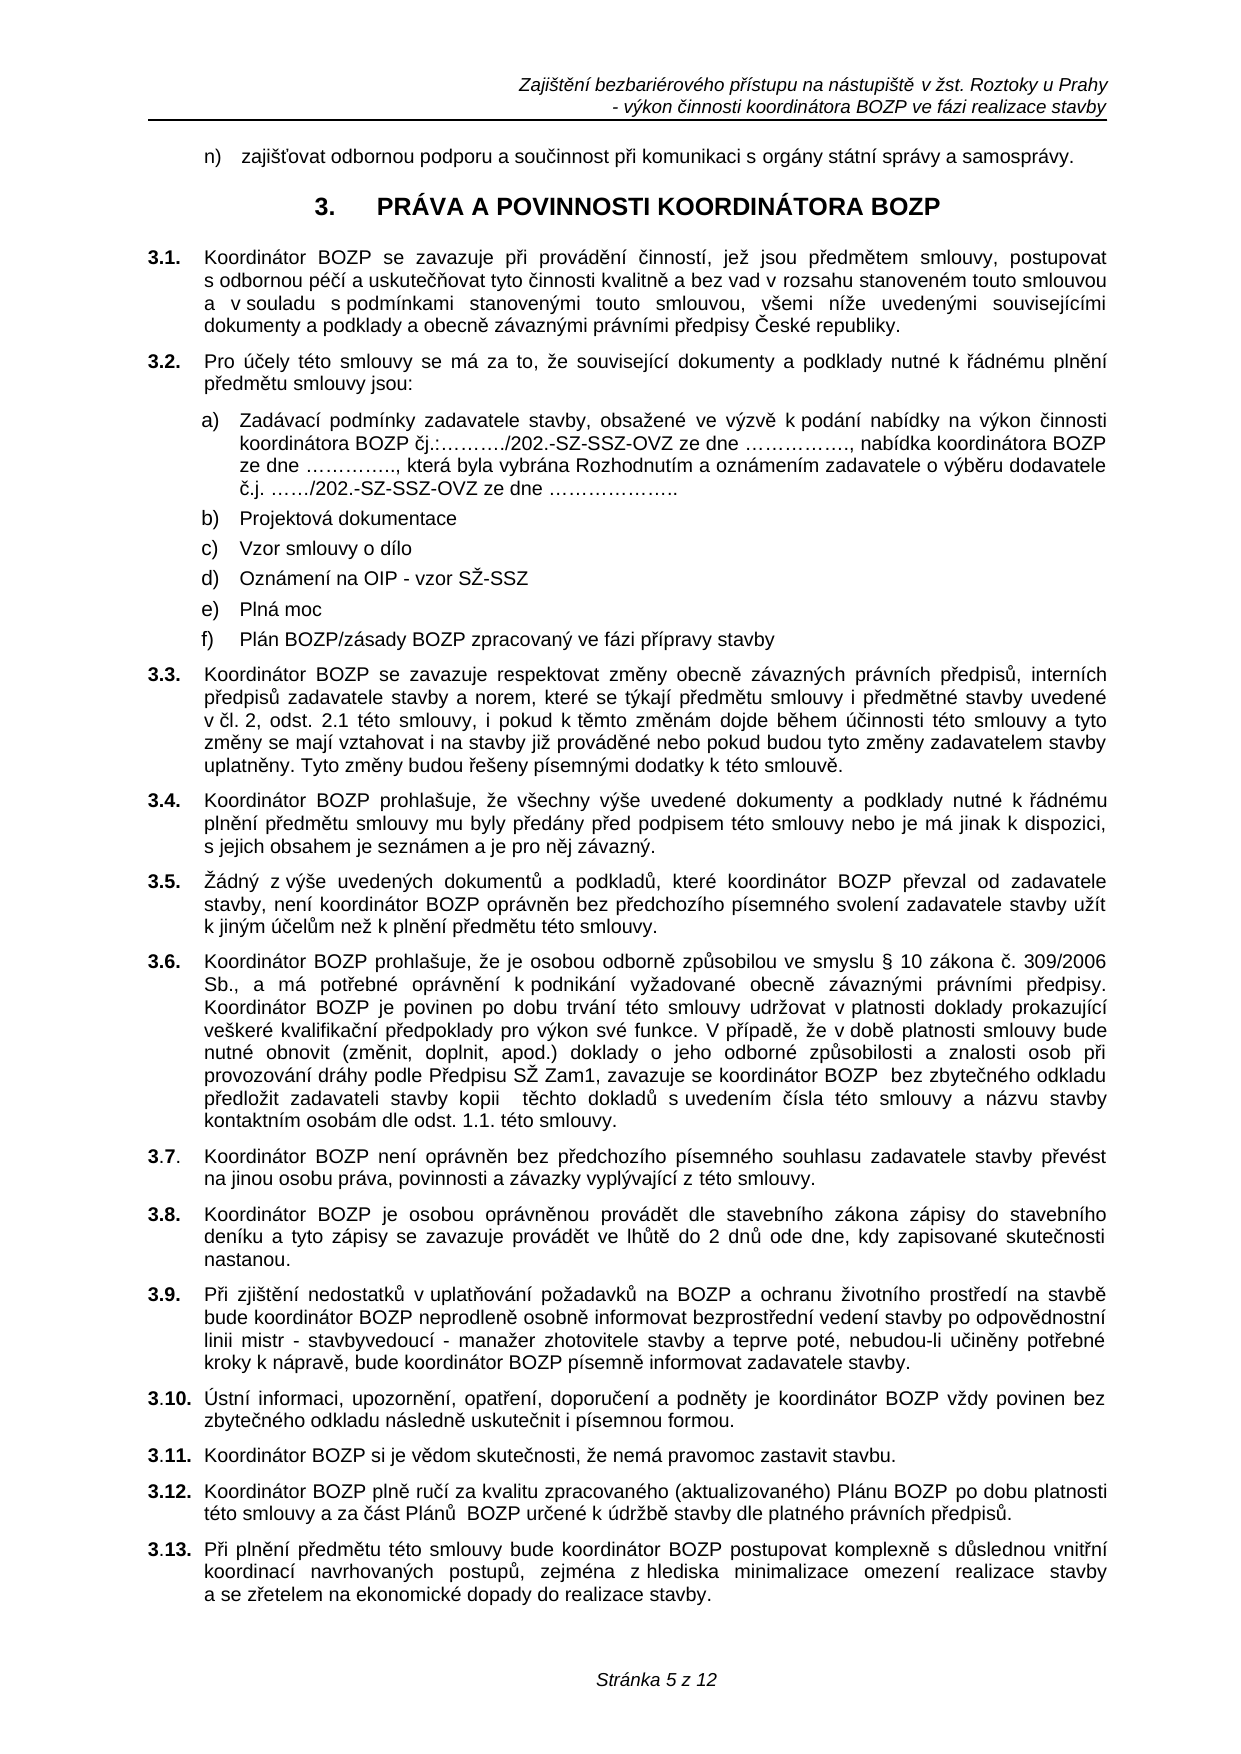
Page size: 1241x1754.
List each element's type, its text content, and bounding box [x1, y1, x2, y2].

text 3.3. Koordinátor BOZP se zavazuje respektovat změny obecně závazných právních předpisů, interních předpisů zadavatele stavby a norem, které se týkají předmětu smlouvy i předmětné stavby uvedené v čl. 2, odst. 2.1 této smlouvy, i pokud k těmto změnám dojde během účinnosti této smlouvy a tyto změny se mají vztahovat i na stavby již prováděné nebo pokud budou tyto změny zadavatelem stavby uplatněny. Tyto změny budou řešeny písemnými dodatky k této smlouvě. [148, 663, 1107, 777]
list Oznámení na OIP - vzor SŽ-SSZ [201, 566, 1107, 590]
text 3.1. Koordinátor BOZP se zavazuje při provádění činností, jež jsou předmětem smlouvy, postupovat s odbornou péčí a uskutečňovat tyto činnosti kvalitně a bez vad v rozsahu stanoveném touto smlouvou a v souladu s podmínkami stanovenými touto smlouvou, všemi níže uvedenými souvisejícími dokumenty a podklady a obecně závaznými právními předpisy České republiky. [148, 246, 1107, 337]
list Zadávací podmínky zadavatele stavby, obsažené ve výzvě k podání nabídky na výkon činnosti koordinátora BOZP čj.:………./202.-SZ-SSZ-OVZ ze dne ……………., nabídka koordinátora BOZP ze dne ………….., která byla vybrána Rozhodnutím a oznámením zadavatele o výběru dodavatele č.j. ……/202.-SZ-SSZ-OVZ ze dne ……………….. [201, 407, 1107, 499]
text 3.9. Při zjištění nedostatků v uplatňování požadavků na BOZP a ochranu životního prostředí na stavbě bude koordinátor BOZP neprodleně osobně informovat bezprostřední vedení stavby po odpovědnostní linii mistr - stavbyvedoucí - manažer zhotovitele stavby a teprve poté, nebudou-li učiněny potřebné kroky k nápravě, bude koordinátor BOZP písemně informovat zadavatele stavby. [148, 1283, 1107, 1374]
text 3.2. Pro účely této smlouvy se má za to, že související dokumenty a podklady nutné k řádnému plnění předmětu smlouvy jsou: [148, 349, 1107, 395]
list Plán BOZP/zásady BOZP zpracovaný ve fázi přípravy stavby [201, 627, 1107, 651]
text 3.12. Koordinátor BOZP plně ručí za kvalitu zpracovaného (aktualizovaného) Plánu BOZP po dobu platnosti této smlouvy a za část Plánů BOZP určené k údržbě stavby dle platného právních předpisů. [148, 1479, 1107, 1525]
text 3.8. Koordinátor BOZP je osobou oprávněnou provádět dle stavebního zákona zápisy do stavebního deníku a tyto zápisy se zavazuje provádět ve lhůtě do 2 dnů ode dne, kdy zapisované skutečnosti nastanou. [148, 1202, 1107, 1271]
text 3.5. Žádný z výše uvedených dokumentů a podkladů, které koordinátor BOZP převzal od zadavatele stavby, není koordinátor BOZP oprávněn bez předchozího písemného svolení zadavatele stavby užít k jiným účelům než k plnění předmětu této smlouvy. [148, 870, 1107, 938]
text 3. PRÁVA A POVINNOSTI KOORDINÁTORA BOZP [148, 192, 1107, 221]
text 3.6. Koordinátor BOZP prohlašuje, že je osobou odborně způsobilou ve smyslu § 10 zákona č. 309/2006 Sb., a má potřebné oprávnění k podnikání vyžadované obecně závaznými právními předpisy. Koordinátor BOZP je povinen po dobu trvání této smlouvy udržovat v platnosti doklady prokazující veškeré kvalifikační předpoklady pro výkon své funkce. V případě, že v době platnosti smlouvy bude nutné obnovit (změnit, doplnit, apod.) doklady o jeho odborné způsobilosti a znalosti osob při provozování dráhy podle Předpisu SŽ Zam1, zavazuje se koordinátor BOZP bez zbytečného odkladu předložit zadavateli stavby kopii těchto dokladů s uvedením čísla této smlouvy a názvu stavby kontaktním osobám dle odst. 1.1. této smlouvy. [148, 950, 1107, 1132]
text 3.4. Koordinátor BOZP prohlašuje, že všechny výše uvedené dokumenty a podklady nutné k řádnému plnění předmětu smlouvy mu byly předány před podpisem této smlouvy nebo je má jinak k dispozici, s jejich obsahem je seznámen a je pro něj závazný. [148, 789, 1107, 857]
list Plná moc [201, 596, 1107, 620]
list Vzor smlouvy o dílo [201, 536, 1107, 560]
text 3.10. Ústní informaci, upozornění, opatření, doporučení a podněty je koordinátor BOZP vždy povinen bez zbytečného odkladu následně uskutečnit i písemnou formou. [148, 1386, 1107, 1432]
list Projektová dokumentace [201, 506, 1107, 530]
list zajišťovat odbornou podporu a součinnost při komunikaci s orgány státní správy a samosprávy. [204, 145, 1107, 167]
text 3.7. Koordinátor BOZP není oprávněn bez předchozího písemného souhlasu zadavatele stavby převést na jinou osobu práva, povinnosti a závazky vyplývající z této smlouvy. [148, 1144, 1107, 1190]
text 3.11. Koordinátor BOZP si je vědom skutečnosti, že nemá pravomoc zastavit stavbu. [148, 1444, 1107, 1467]
text 3.13. Při plnění předmětu této smlouvy bude koordinátor BOZP postupovat komplexně s důslednou vnitřní koordinací navrhovaných postupů, zejména z hlediska minimalizace omezení realizace stavby a se zřetelem na ekonomické dopady do realizace stavby. [148, 1537, 1107, 1606]
